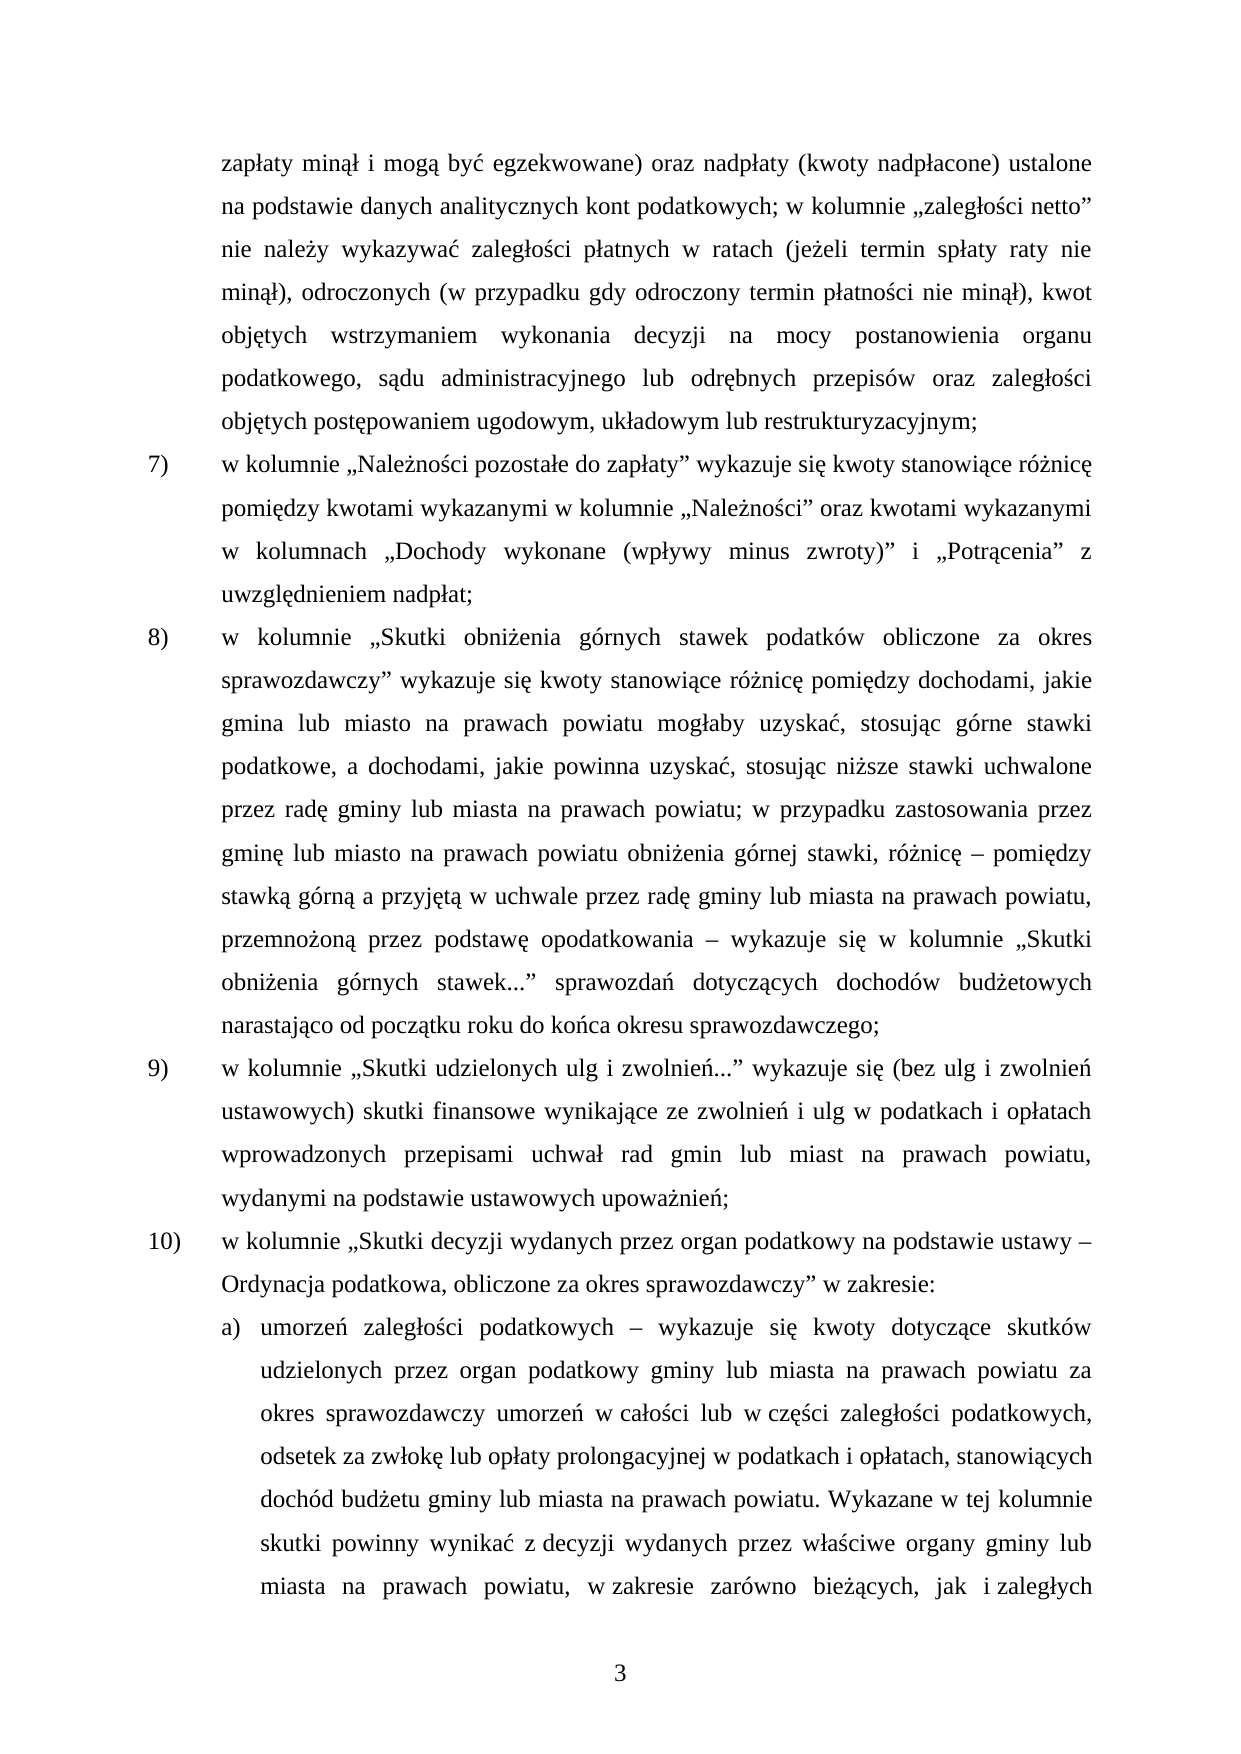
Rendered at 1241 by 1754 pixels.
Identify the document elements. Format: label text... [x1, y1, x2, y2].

text 10) w kolumnie „Skutki decyzji wydanych przez organ podatkowy na podstawie ustawy – Ordynacja podatkowa, obliczone za okres sprawozdawczy” w zakresie: [148, 1226, 1092, 1298]
text 7) w kolumnie „Należności pozostałe do zapłaty” wykazuje się kwoty stanowiące różnicę pomiędzy kwotami wykazanymi w kolumnie „Należności” oraz kwotami wykazanymi w kolumnach „Dochody wykonane (wpływy minus zwroty)” i „Potrącenia” z uwzględnieniem nadpłat; [148, 449, 1092, 608]
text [148, 148, 1092, 435]
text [221, 1312, 1092, 1599]
text 8) w kolumnie „Skutki obniżenia górnych stawek podatków obliczone za okres sprawozdawczy” wykazuje się kwoty stanowiące różnicę pomiędzy dochodami, jakie gmina lub miasto na prawach powiatu mogłaby uzyskać, stosując górne stawki podatkowe, a dochodami, jakie powinna uzyskać, stosując niższe stawki uchwalone przez radę gminy lub miasta na prawach powiatu; w przypadku zastosowania przez gminę lub miasto na prawach powiatu obniżenia górnej stawki, różnicę – pomiędzy stawką górną a przyjętą w uchwale przez radę gminy lub miasta na prawach powiatu, przemnożoną przez podstawę opodatkowania – wykazuje się w kolumnie „Skutki obniżenia górnych stawek...” sprawozdań dotyczących dochodów budżetowych narastająco od początku roku do końca okresu sprawozdawczego; [148, 622, 1092, 1039]
text 9) w kolumnie „Skutki udzielonych ulg i zwolnień...” wykazuje się (bez ulg i zwolnień ustawowych) skutki finansowe wynikające ze zwolnień i ulg w podatkach i opłatach wprowadzonych przepisami uchwał rad gmin lub miast na prawach powiatu, wydanymi na podstawie ustawowych upoważnień; [148, 1053, 1092, 1211]
